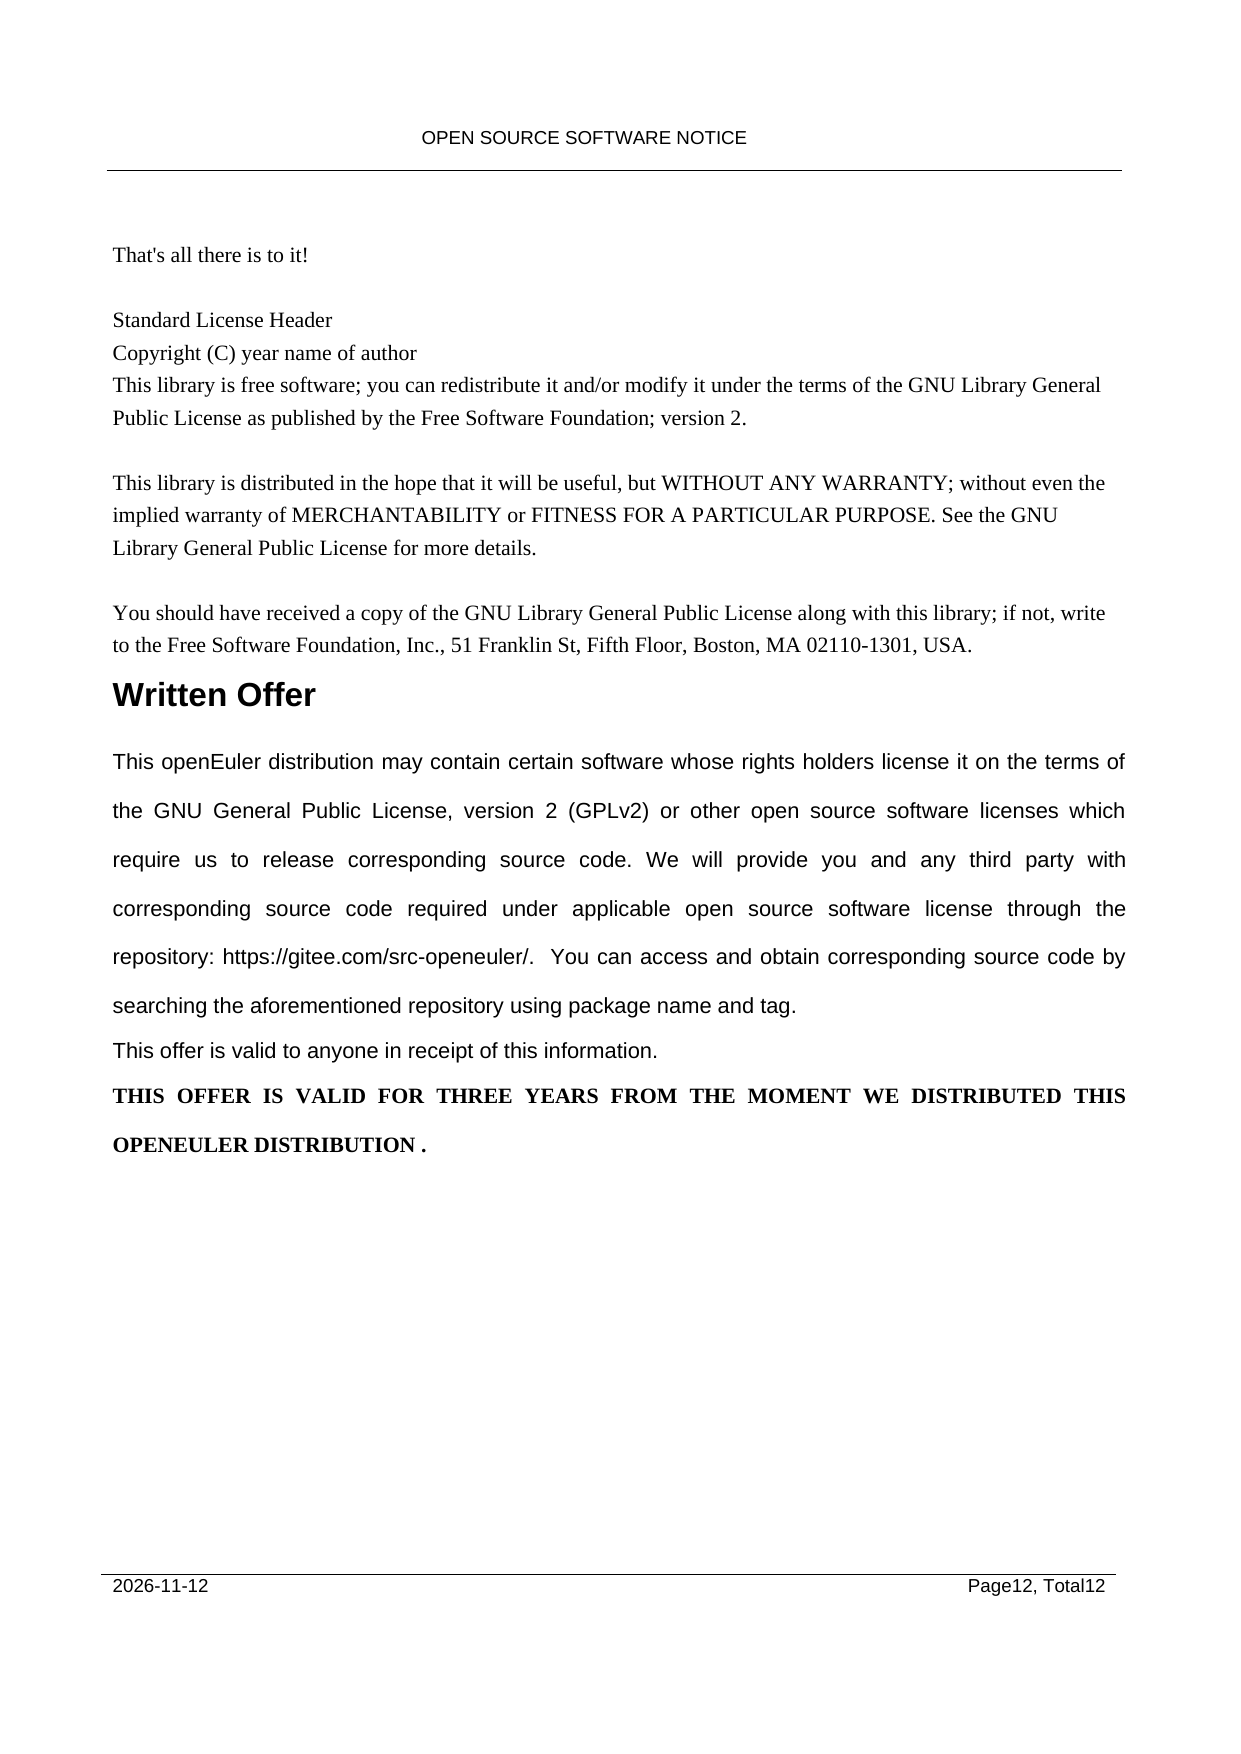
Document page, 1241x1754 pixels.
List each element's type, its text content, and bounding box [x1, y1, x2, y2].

text THIS OFFER IS VALID FOR THREE YEARS FROM THE MOMENT WE DISTRIBUTED THIS OPENEULER DISTRIBUTION . [112, 1079, 1128, 1161]
text This openEuler distribution may contain certain software whose rights holders license it on the terms of the GNU General Public License, version 2 (GPLv2) or other open source software licenses which require us to release corresponding source code. We will provide you and any third party with corresponding source code required under applicable open source software license through the repository: https://gitee.com/src-openeuler/. You can access and obtain corresponding source code by searching the aforementioned repository using package name and tag. [112, 746, 1128, 1022]
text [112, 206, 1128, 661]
text This offer is valid to anyone in receipt of this information. [112, 1034, 1128, 1067]
text Written Offer [112, 661, 1128, 726]
